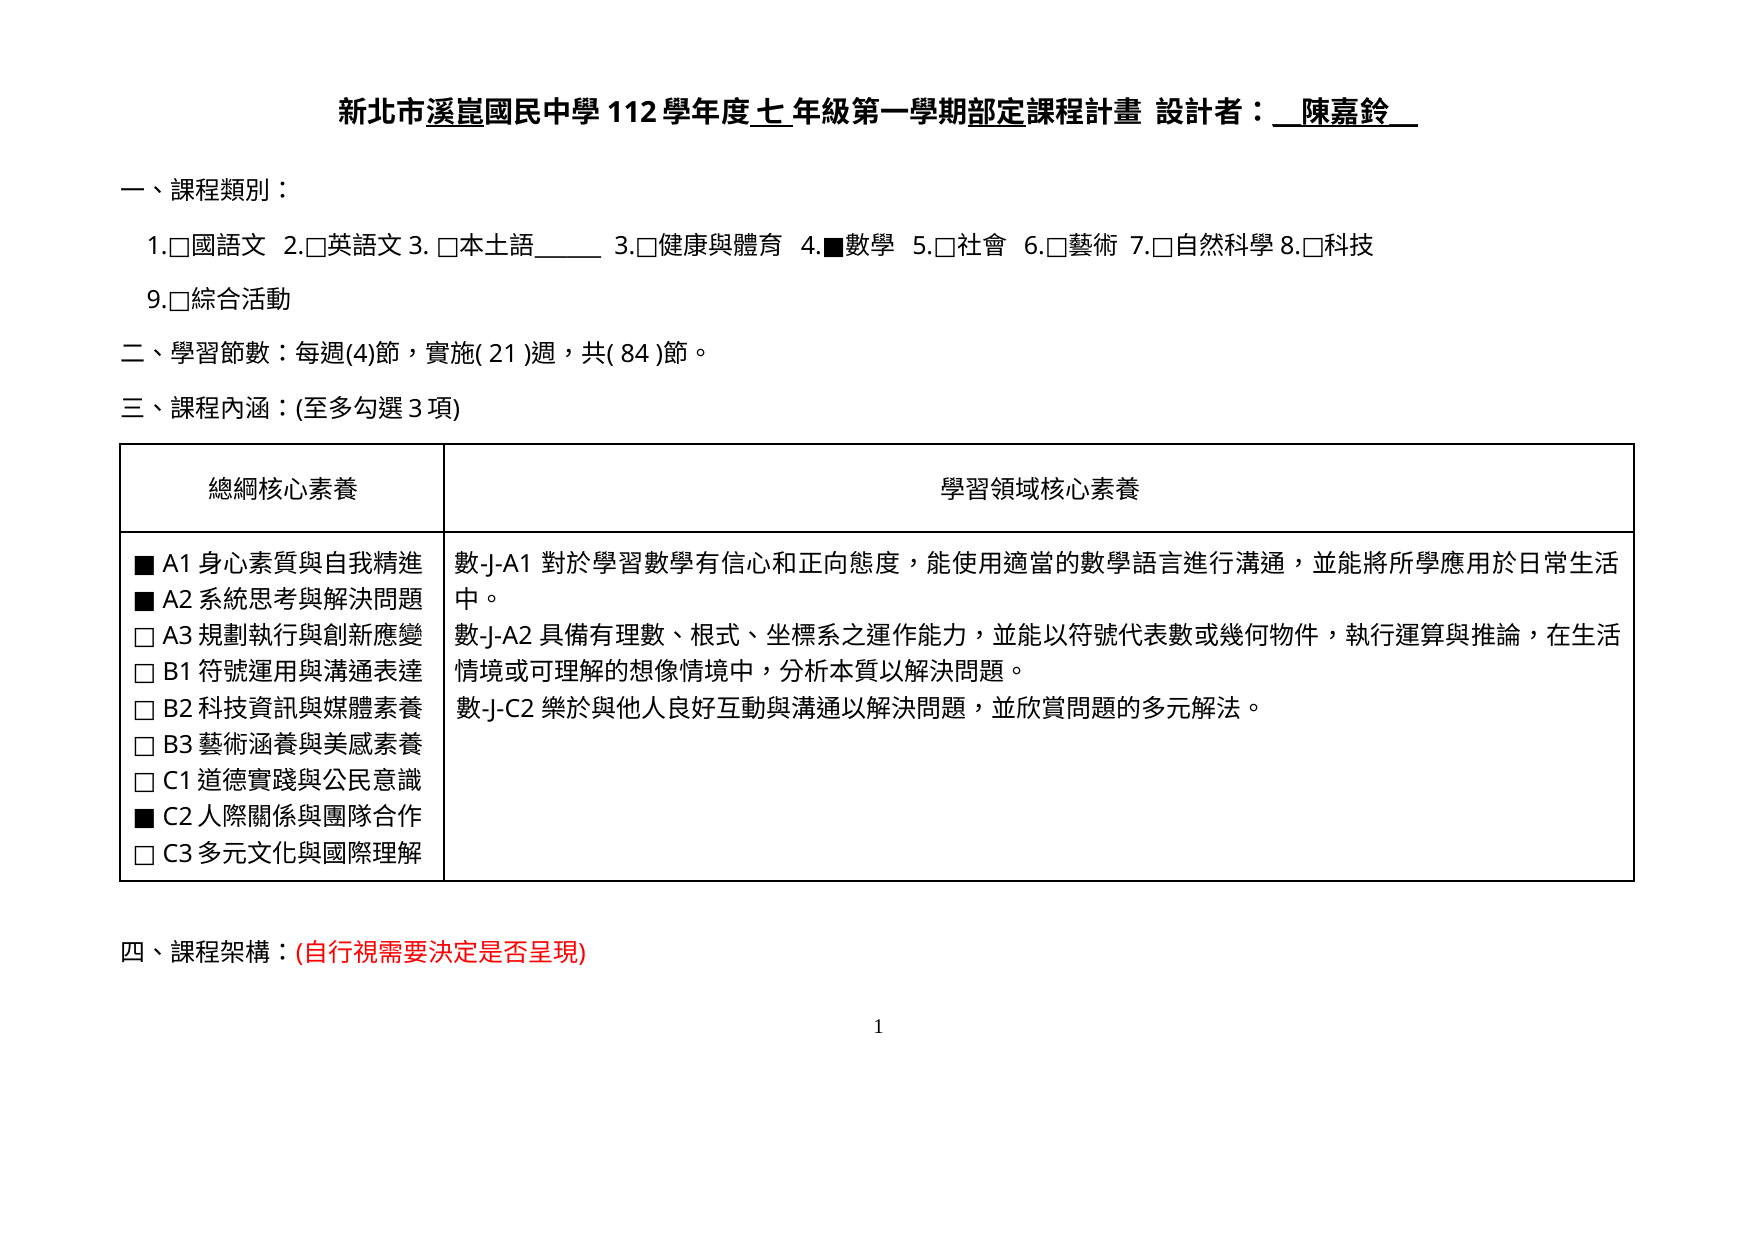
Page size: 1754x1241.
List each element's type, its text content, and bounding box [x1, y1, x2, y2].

text 9.□綜合活動 [118, 279, 1636, 316]
text 三、課程內涵：(至多勾選3項) [118, 388, 1636, 424]
text 一、課程類別： [118, 171, 1636, 207]
text 1.□國語文 2.□英語文 3. □本土語______ 3.□健康與體育 4.■數學 5.□社會 6.□藝術 7.□自然科學 8.□科技 [118, 225, 1636, 261]
table_cell 數-J-A1 對於學習數學有信心和正向態度，能使用適當的數學語言進行溝通，並能將所學應用於日常生活中。 數-J-A2 具備有理數、根式、坐標系之運作能力，並能以符號代表數或幾何物件，執行運算與推論，在生活情境或可理解的想像情境中，分析本質以解決問題。 數-J-C2 樂於與他人良好互動與溝通以解決問題，並欣賞問題的多元解法。 [445, 533, 1633, 880]
text 四、課程架構：(自行視需要決定是否呈現) [118, 933, 1636, 969]
table_header 學習領域核心素養 [445, 445, 1633, 531]
text 新北市溪崑國民中學112學年度 七 年級第一學期部定課程計畫 設計者：＿陳嘉鈴＿ [118, 89, 1636, 131]
text 二、學習節數：每週(4)節，實施( 21 )週，共( 84 )節。 [118, 334, 1636, 370]
table_cell ■ A1身心素質與自我精進 ■ A2系統思考與解決問題 □ A3規劃執行與創新應變 □ B1符號運用與溝通表達 □ B2科技資訊與媒體素養 □ B3藝術涵養與美感素養 □ C1道德實踐與公民意識 ■ C2人際關係與團隊合作 □ C3多元文化與國際理解 [121, 533, 443, 880]
table_header 總綱核心素養 [121, 445, 443, 531]
